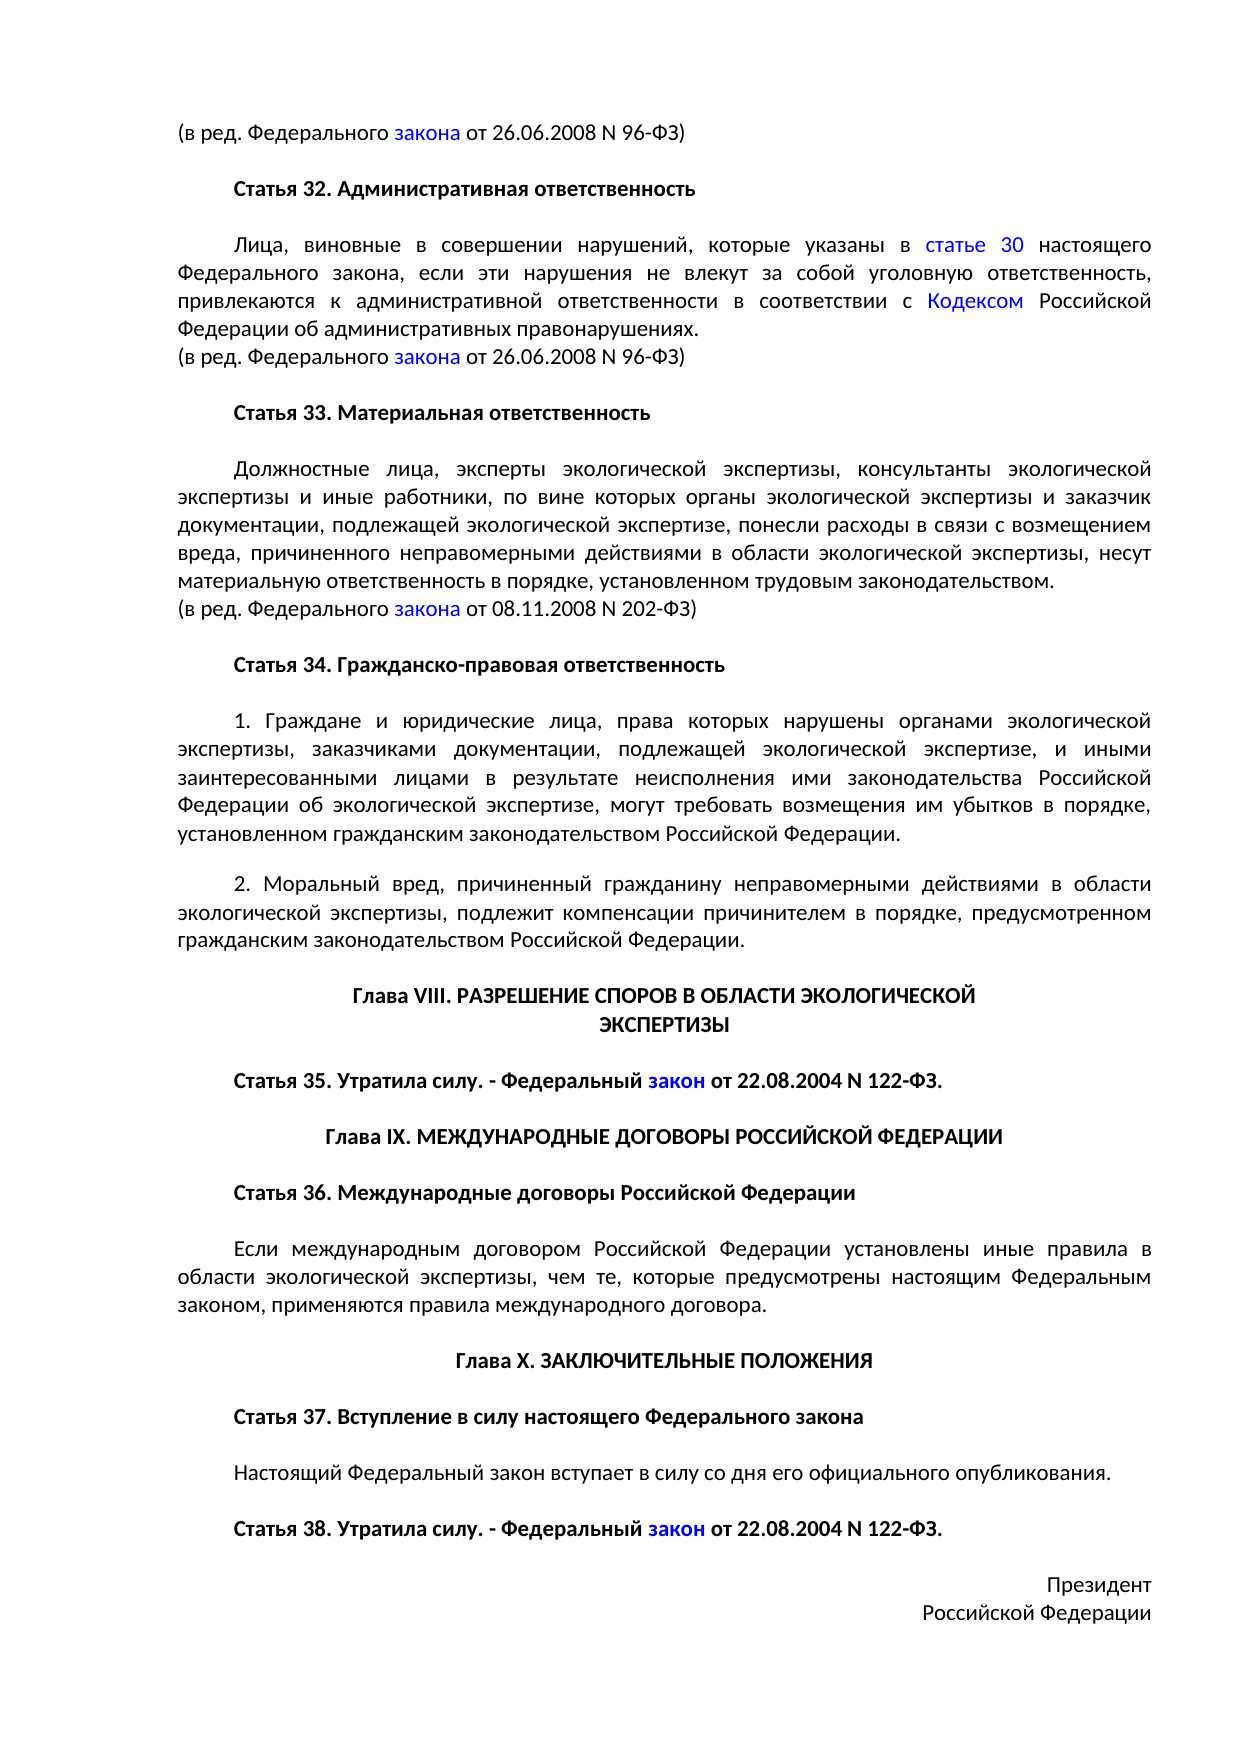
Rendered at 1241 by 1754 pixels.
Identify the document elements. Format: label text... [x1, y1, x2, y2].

text Настоящий Федеральный закон вступает в силу со дня его официального опубликования. [177, 1458, 1152, 1486]
title Статья 32. Административная ответственность [177, 174, 1152, 202]
title Глава X. ЗАКЛЮЧИТЕЛЬНЫЕ ПОЛОЖЕНИЯ [177, 1346, 1152, 1374]
title Статья 35. Утратила силу. - Федеральный закон от 22.08.2004 N 122-ФЗ. [177, 1066, 1152, 1094]
text (в ред. Федерального закона от 26.06.2008 N 96-ФЗ) [177, 342, 1152, 370]
text Российской Федерации [177, 1598, 1152, 1626]
text Должностные лица, эксперты экологической экспертизы, консультанты экологической экспертизы и иные работники, по вине которых органы экологической экспертизы и заказчик документации, подлежащей экологической экспертизе, понесли расходы в связи с возмещением вреда, причиненного неправомерными действиями в области экологической экспертизы, несут материальную ответственность в порядке, установленном трудовым законодательством. [177, 454, 1152, 594]
text Если международным договором Российской Федерации установлены иные правила в области экологической экспертизы, чем те, которые предусмотрены настоящим Федеральным законом, применяются правила международного договора. [177, 1234, 1152, 1318]
text Лица, виновные в совершении нарушений, которые указаны в статье 30 настоящего Федерального закона, если эти нарушения не влекут за собой уголовную ответственность, привлекаются к административной ответственности в соответствии с Кодексом Российской Федерации об административных правонарушениях. [177, 230, 1152, 342]
title Статья 34. Гражданско-правовая ответственность [177, 651, 1152, 678]
title Статья 33. Материальная ответственность [177, 398, 1152, 426]
title Статья 38. Утратила силу. - Федеральный закон от 22.08.2004 N 122-ФЗ. [177, 1514, 1152, 1542]
title Статья 36. Международные договоры Российской Федерации [177, 1178, 1152, 1206]
title Глава IX. МЕЖДУНАРОДНЫЕ ДОГОВОРЫ РОССИЙСКОЙ ФЕДЕРАЦИИ [177, 1122, 1152, 1150]
text (в ред. Федерального закона от 26.06.2008 N 96-ФЗ) [177, 118, 1152, 146]
text 1. Граждане и юридические лица, права которых нарушены органами экологической экспертизы, заказчиками документации, подлежащей экологической экспертизе, и иными заинтересованными лицами в результате неисполнения ими законодательства Российской Федерации об экологической экспертизе, могут требовать возмещения им убытков в порядке, установленном гражданским законодательством Российской Федерации. [177, 707, 1152, 847]
text 2. Моральный вред, причиненный гражданину неправомерными действиями в области экологической экспертизы, подлежит компенсации причинителем в порядке, предусмотренном гражданским законодательством Российской Федерации. [177, 869, 1152, 954]
title Глава VIII. РАЗРЕШЕНИЕ СПОРОВ В ОБЛАСТИ ЭКОЛОГИЧЕСКОЙ [177, 982, 1152, 1010]
title Статья 37. Вступление в силу настоящего Федерального закона [177, 1402, 1152, 1430]
title ЭКСПЕРТИЗЫ [177, 1010, 1152, 1038]
text Президент [177, 1570, 1152, 1598]
text (в ред. Федерального закона от 08.11.2008 N 202-ФЗ) [177, 594, 1152, 622]
